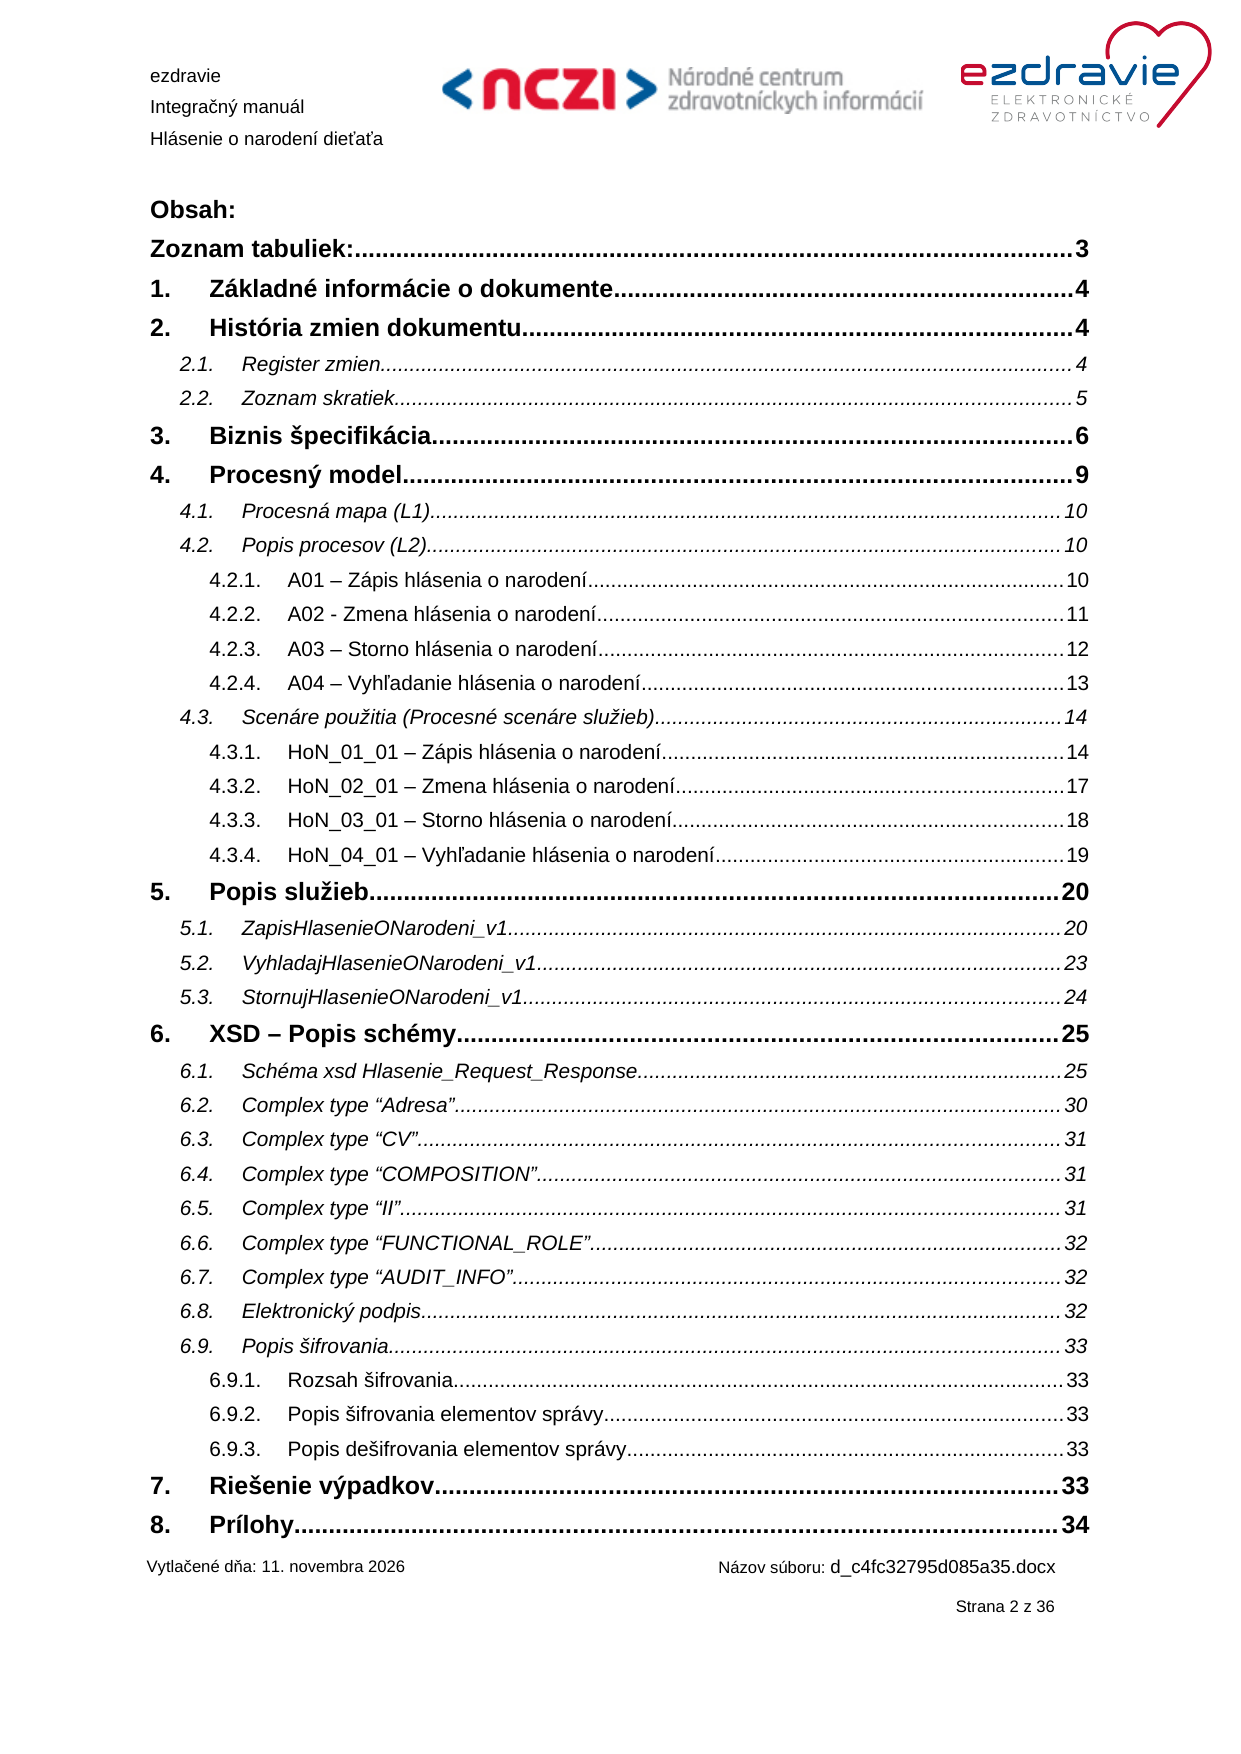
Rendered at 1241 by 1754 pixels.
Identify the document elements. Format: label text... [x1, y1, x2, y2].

text 6.9.2. Popis šifrovania elementov správy 33 [209, 1402, 1090, 1426]
text 4.3. Scenáre použitia (Procesné scenáre služieb) 14 [179, 705, 1090, 729]
text 6.7. Complex type “AUDIT_INFO” 32 [179, 1265, 1090, 1289]
text 2.2. Zoznam skratiek 5 [179, 386, 1090, 410]
text 4.3.1. HoN_01_01 – Zápis hlásenia o narodení 14 [209, 739, 1090, 763]
text Obsah: [150, 195, 1090, 224]
text 6.3. Complex type “CV” 31 [179, 1127, 1090, 1151]
picture [442, 67, 924, 114]
text 3. Biznis špecifikácia 6 [150, 421, 1090, 449]
text 2. História zmien dokumentu 4 [150, 313, 1090, 341]
text 4.2.4. A04 – Vyhľadanie hlásenia o narodení 13 [209, 671, 1090, 695]
text 6.9.1. Rozsah šifrovania 33 [209, 1368, 1090, 1392]
text Zoznam tabuliek: 3 [150, 234, 1090, 263]
text 7. Riešenie výpadkov 33 [150, 1471, 1090, 1500]
text 6. XSD – Popis schémy 25 [150, 1019, 1090, 1048]
text 6.4. Complex type “COMPOSITION” 31 [179, 1162, 1090, 1186]
text 5.2. VyhladajHlasenieONarodeni_v1 23 [179, 951, 1090, 974]
text 6.5. Complex type “II” 31 [179, 1196, 1090, 1220]
text 6.9.3. Popis dešifrovania elementov správy 33 [209, 1437, 1090, 1461]
text 4.3.3. HoN_03_01 – Storno hlásenia o narodení 18 [209, 808, 1090, 832]
text 6.8. Elektronický podpis 32 [179, 1299, 1090, 1323]
text 6.2. Complex type “Adresa” 30 [179, 1093, 1090, 1117]
text 5.3. StornujHlasenieONarodeni_v1 24 [179, 985, 1090, 1009]
picture [961, 21, 1212, 128]
text 1. Základné informácie o dokumente 4 [150, 273, 1090, 302]
text 2.1. Register zmien 4 [179, 352, 1090, 376]
text 4.2.3. A03 – Storno hlásenia o narodení 12 [209, 636, 1090, 660]
text 8. Prílohy 34 [150, 1510, 1090, 1539]
text 4.2.1. A01 – Zápis hlásenia o narodení 10 [209, 568, 1090, 592]
text 4. Procesný model 9 [150, 460, 1090, 488]
text 4.2.2. A02 - Zmena hlásenia o narodení 11 [209, 602, 1090, 626]
text 4.2. Popis procesov (L2) 10 [179, 533, 1090, 557]
text 4.3.2. HoN_02_01 – Zmena hlásenia o narodení 17 [209, 774, 1090, 798]
text 4.3.4. HoN_04_01 – Vyhľadanie hlásenia o narodení 19 [209, 843, 1090, 867]
text 5.1. ZapisHlasenieONarodeni_v1 20 [179, 916, 1090, 940]
text 6.9. Popis šifrovania 33 [179, 1333, 1090, 1357]
text 4.1. Procesná mapa (L1) 10 [179, 499, 1090, 523]
text 6.6. Complex type “FUNCTIONAL_ROLE” 32 [179, 1230, 1090, 1254]
text 6.1. Schéma xsd Hlasenie_Request_Response 25 [179, 1058, 1090, 1082]
text 5. Popis služieb 20 [150, 877, 1090, 906]
